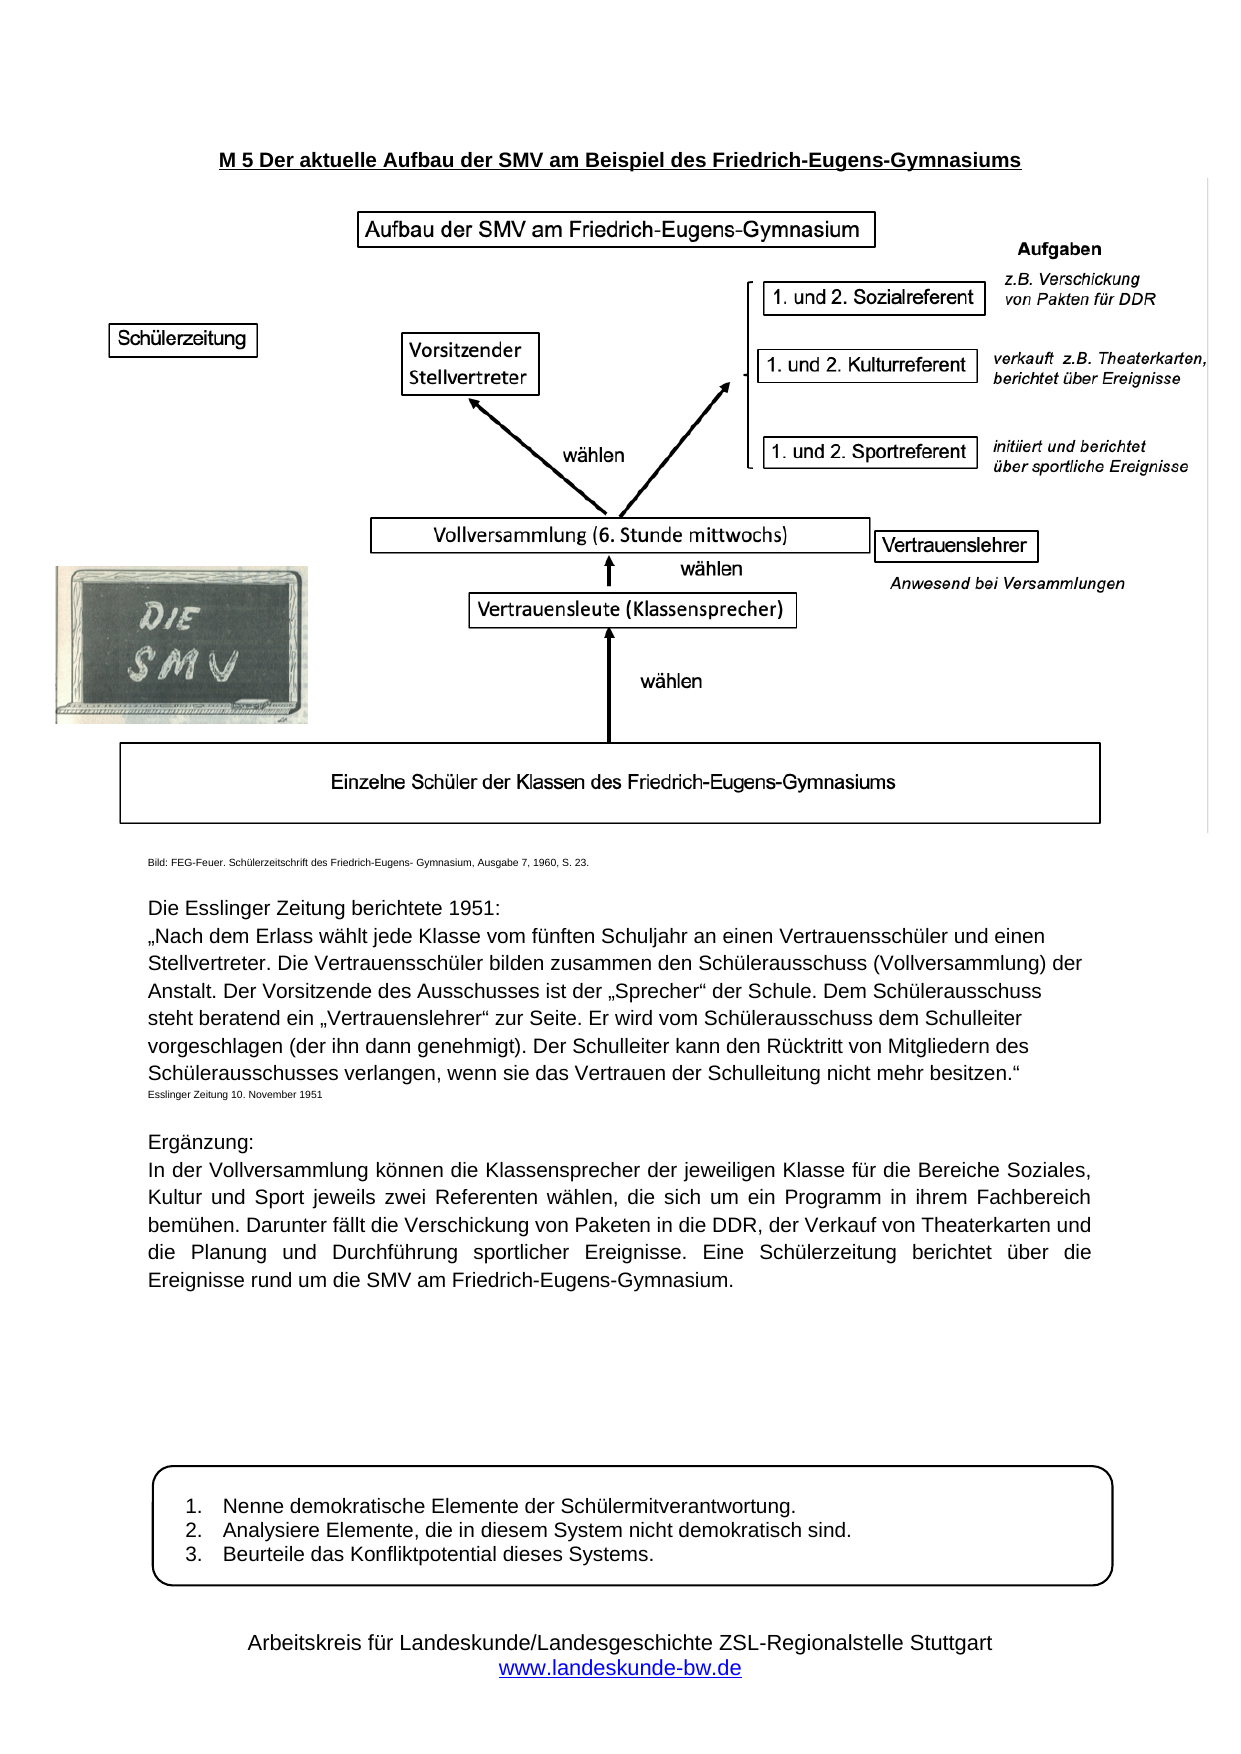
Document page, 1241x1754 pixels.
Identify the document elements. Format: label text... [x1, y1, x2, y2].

list Analysiere Elemente, die in diesem System nicht demokratisch sind. [185, 1518, 1093, 1542]
list Beurteile das Konfliktpotential dieses Systems. [185, 1542, 1093, 1566]
text Die Esslinger Zeitung berichtete 1951: [148, 896, 1093, 920]
picture [45, 178, 1209, 833]
list Nenne demokratische Elemente der Schülermitverantwortung. [185, 1494, 1093, 1518]
text In der Vollversammlung können die Klassensprecher der jeweiligen Klasse für die Bereiche Soziales, Kultur und Sport jeweils zwei Referenten wählen, die sich um ein Programm in ihrem Fachbereich bemühen. Darunter fällt die Verschickung von Paketen in die DDR, der Verkauf von Theaterkarten und die Planung und Durchführung sportlicher Ereignisse. Eine Schülerzeitung berichtet über die Ereignisse rund um die SMV am Friedrich-Eugens-Gymnasium. [148, 1157, 1093, 1291]
text „Nach dem Erlass wählt jede Klasse vom fünften Schuljahr an einen Vertrauensschüler und einen Stellvertreter. Die Vertrauensschüler bilden zusammen den Schülerausschuss (Vollversammlung) der Anstalt. Der Vorsitzende des Ausschusses ist der „Sprecher“ der Schule. Dem Schülerausschuss steht beratend ein „Vertrauenslehrer“ zur Seite. Er wird vom Schülerausschuss dem Schulleiter vorgeschlagen (der ihn dann genehmigt). Der Schulleiter kann den Rücktritt von Mitgliedern des Schülerausschusses verlangen, wenn sie das Vertrauen der Schulleitung nicht mehr besitzen.“ [148, 924, 1093, 1085]
text M 5 Der aktuelle Aufbau der SMV am Beispiel des Friedrich-Eugens-Gymnasiums [148, 148, 1093, 172]
text Ergänzung: [148, 1130, 1093, 1154]
